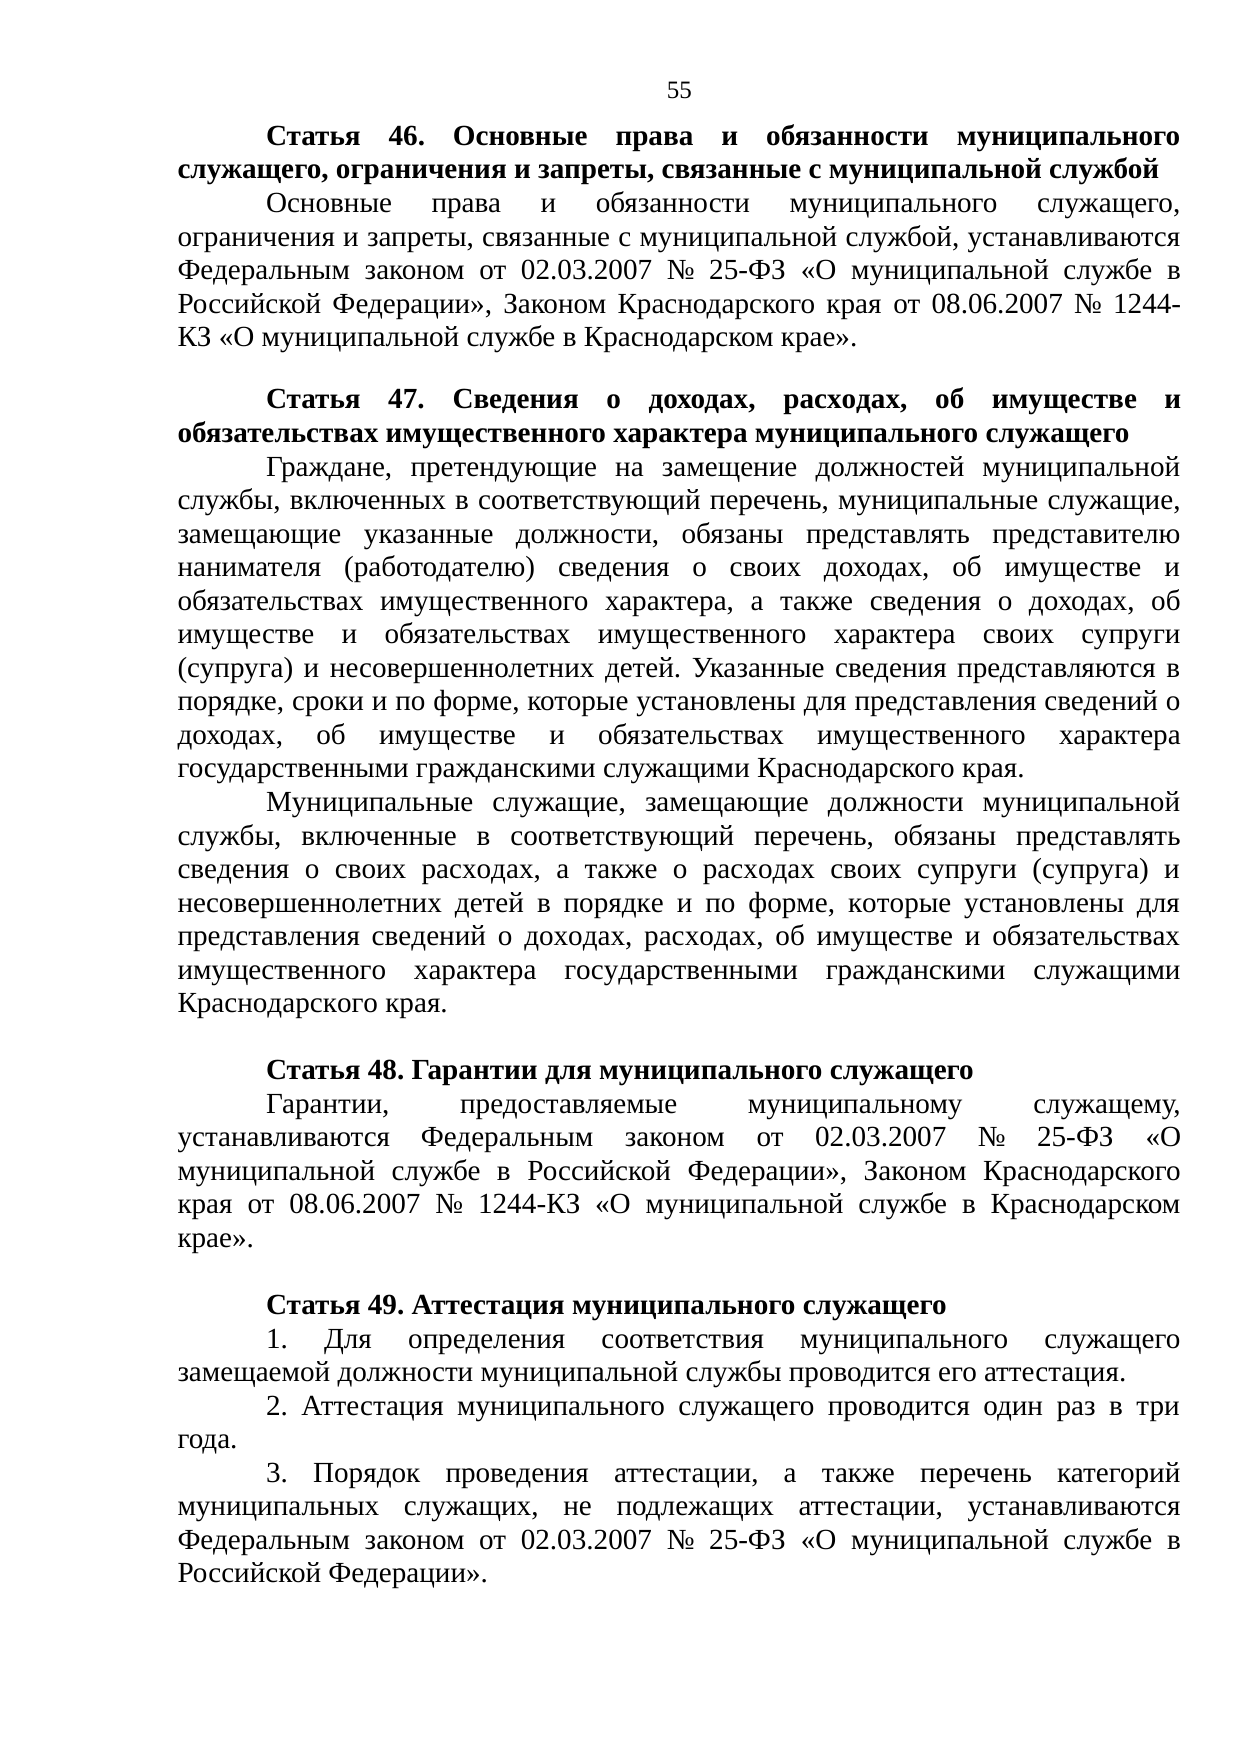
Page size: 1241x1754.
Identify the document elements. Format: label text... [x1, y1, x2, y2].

text Основные права и обязанности муниципального служащего, ограничения и запреты, связанные с муниципальной службой, устанавливаются Федеральным законом от 02.03.2007 № 25-ФЗ «О муниципальной службе в Российской Федерации», Законом Краснодарского края от 08.06.2007 № 1244-КЗ «О муниципальной службе в Краснодарском крае». [177, 185, 1181, 353]
text Гарантии, предоставляемые муниципальному служащему, устанавливаются Федеральным законом от 02.03.2007 № 25-ФЗ «О муниципальной службе в Российской Федерации», Законом Краснодарского края от 08.06.2007 № 1244-КЗ «О муниципальной службе в Краснодарском крае». [177, 1086, 1181, 1254]
text 2. Аттестация муниципального служащего проводится один раз в три года. [177, 1388, 1181, 1455]
text 3. Порядок проведения аттестации, а также перечень категорий муниципальных служащих, не подлежащих аттестации, устанавливаются Федеральным законом от 02.03.2007 № 25-ФЗ «О муниципальной службе в Российской Федерации». [177, 1455, 1181, 1589]
text 1. Для определения соответствия муниципального служащего замещаемой должности муниципальной службы проводится его аттестация. [177, 1321, 1181, 1388]
subtitle Статья 48. Гарантии для муниципального служащего [177, 1052, 1181, 1086]
subtitle Статья 49. Аттестация муниципального служащего [177, 1287, 1181, 1321]
text Муниципальные служащие, замещающие должности муниципальной службы, включенные в соответствующий перечень, обязаны представлять сведения о своих расходах, а также о расходах своих супруги (супруга) и несовершеннолетних детей в порядке и по форме, которые установлены для представления сведений о доходах, расходах, об имуществе и обязательствах имущественного характера государственными гражданскими служащими Краснодарского края. [177, 784, 1181, 1019]
text Статья 46. Основные права и обязанности муниципального служащего, ограничения и запреты, связанные с муниципальной службой [177, 118, 1181, 185]
text Статья 47. Сведения о доходах, расходах, об имуществе и обязательствах имущественного характера муниципального служащего [177, 382, 1181, 449]
text Граждане, претендующие на замещение должностей муниципальной службы, включенных в соответствующий перечень, муниципальные служащие, замещающие указанные должности, обязаны представлять представителю нанимателя (работодателю) сведения о своих доходах, об имуществе и обязательствах имущественного характера, а также сведения о доходах, об имуществе и обязательствах имущественного характера своих супруги (супруга) и несовершеннолетних детей. Указанные сведения представляются в порядке, сроки и по форме, которые установлены для представления сведений о доходах, об имуществе и обязательствах имущественного характера государственными гражданскими служащими Краснодарского края. [177, 449, 1181, 784]
